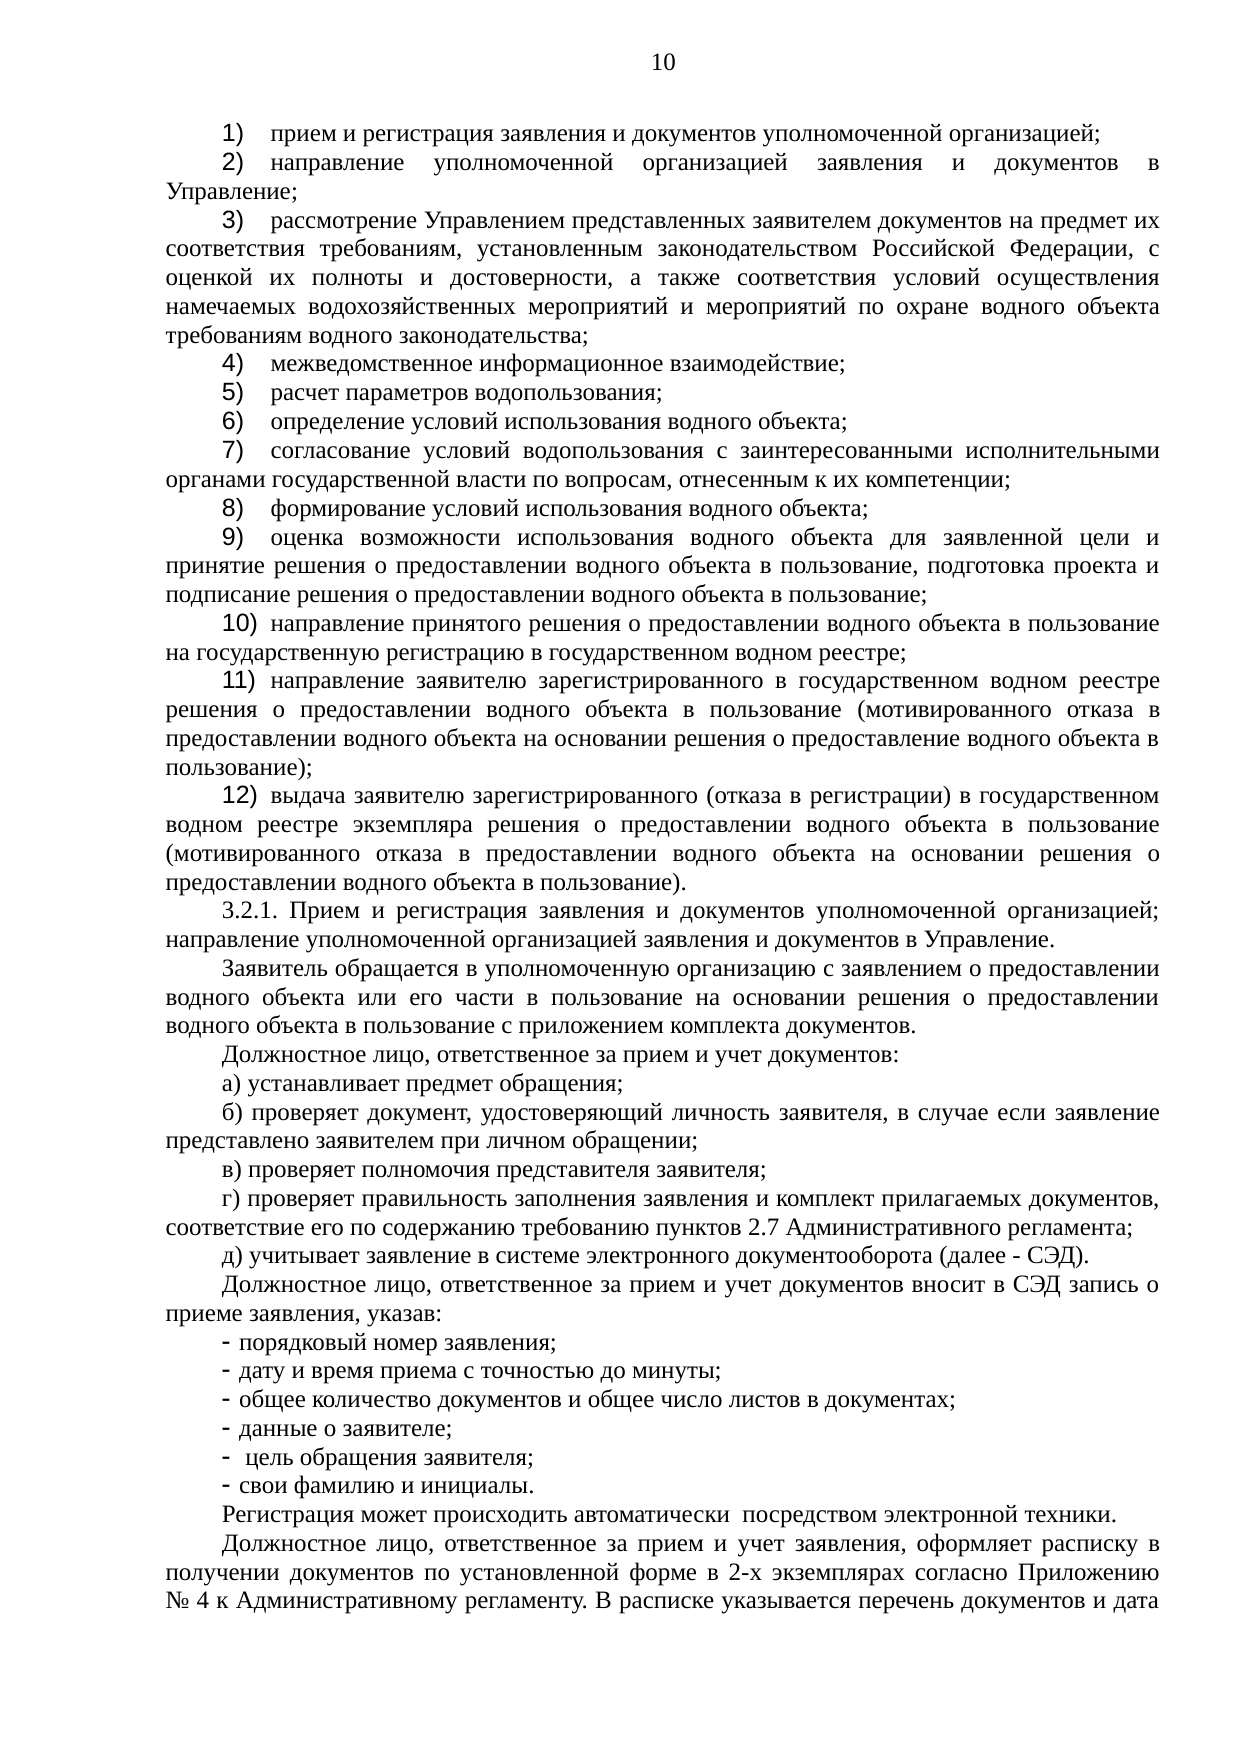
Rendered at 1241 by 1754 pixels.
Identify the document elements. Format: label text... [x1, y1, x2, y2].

list согласование условий водопользования с заинтересованными исполнительными органами государственной власти по вопросам, отнесенным к их компетенции; [165, 435, 1161, 493]
list прием и регистрация заявления и документов уполномоченной организацией; [165, 118, 1161, 147]
list направление уполномоченной организацией заявления и документов в Управление; [165, 147, 1161, 204]
text Должностное лицо, ответственное за прием и учет документов: [165, 1039, 1161, 1068]
list общее количество документов и общее число листов в документах; [165, 1384, 1161, 1413]
list межведомственное информационное взаимодействие; [165, 348, 1161, 377]
text а) устанавливает предмет обращения; [165, 1068, 1161, 1097]
list формирование условий использования водного объекта; [165, 493, 1161, 521]
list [165, 1528, 1161, 1614]
list расчет параметров водопользования; [165, 377, 1161, 406]
text Должностное лицо, ответственное за прием и учет документов вносит в СЭД запись о приеме заявления, указав: [165, 1269, 1161, 1327]
text б) проверяет документ, удостоверяющий личность заявителя, в случае если заявление представлено заявителем при личном обращении; [165, 1097, 1161, 1154]
list порядковый номер заявления; [165, 1327, 1161, 1356]
list цель обращения заявителя; [165, 1442, 1161, 1471]
list направление принятого решения о предоставлении водного объекта в пользование на государственную регистрацию в государственном водном реестре; [165, 608, 1161, 665]
text Заявитель обращается в уполномоченную организацию с заявлением о предоставлении водного объекта или его части в пользование на основании решения о предоставлении водного объекта в пользование с приложением комплекта документов. [165, 953, 1161, 1039]
list данные о заявителе; [165, 1413, 1161, 1442]
text в) проверяет полномочия представителя заявителя; [165, 1154, 1161, 1183]
list выдача заявителю зарегистрированного (отказа в регистрации) в государственном водном реестре экземпляра решения о предоставлении водного объекта в пользование (мотивированного отказа в предоставлении водного объекта на основании решения о предоставлении водного объекта в пользование). [165, 781, 1161, 896]
list свои фамилию и инициалы. [165, 1471, 1161, 1499]
list направление заявителю зарегистрированного в государственном водном реестре решения о предоставлении водного объекта в пользование (мотивированного отказа в предоставлении водного объекта на основании решения о предоставление водного объекта в пользование); [165, 665, 1161, 781]
text 3.2.1. Прием и регистрация заявления и документов уполномоченной организацией; направление уполномоченной организацией заявления и документов в Управление. [165, 896, 1161, 953]
list рассмотрение Управлением представленных заявителем документов на предмет их соответствия требованиям, установленным законодательством Российской Федерации, с оценкой их полноты и достоверности, а также соответствия условий осуществления намечаемых водохозяйственных мероприятий и мероприятий по охране водного объекта требованиям водного законодательства; [165, 204, 1161, 348]
list оценка возможности использования водного объекта для заявленной цели и принятие решения о предоставлении водного объекта в пользование, подготовка проекта и подписание решения о предоставлении водного объекта в пользование; [165, 521, 1161, 608]
text г) проверяет правильность заполнения заявления и комплект прилагаемых документов, соответствие его по содержанию требованию пунктов 2.7 Административного регламента; [165, 1183, 1161, 1241]
text Регистрация может происходить автоматически посредством электронной техники. [165, 1499, 1161, 1528]
text д) учитывает заявление в системе электронного документооборота (далее - СЭД). [165, 1241, 1161, 1269]
list дату и время приема с точностью до минуты; [165, 1356, 1161, 1384]
list определение условий использования водного объекта; [165, 406, 1161, 435]
